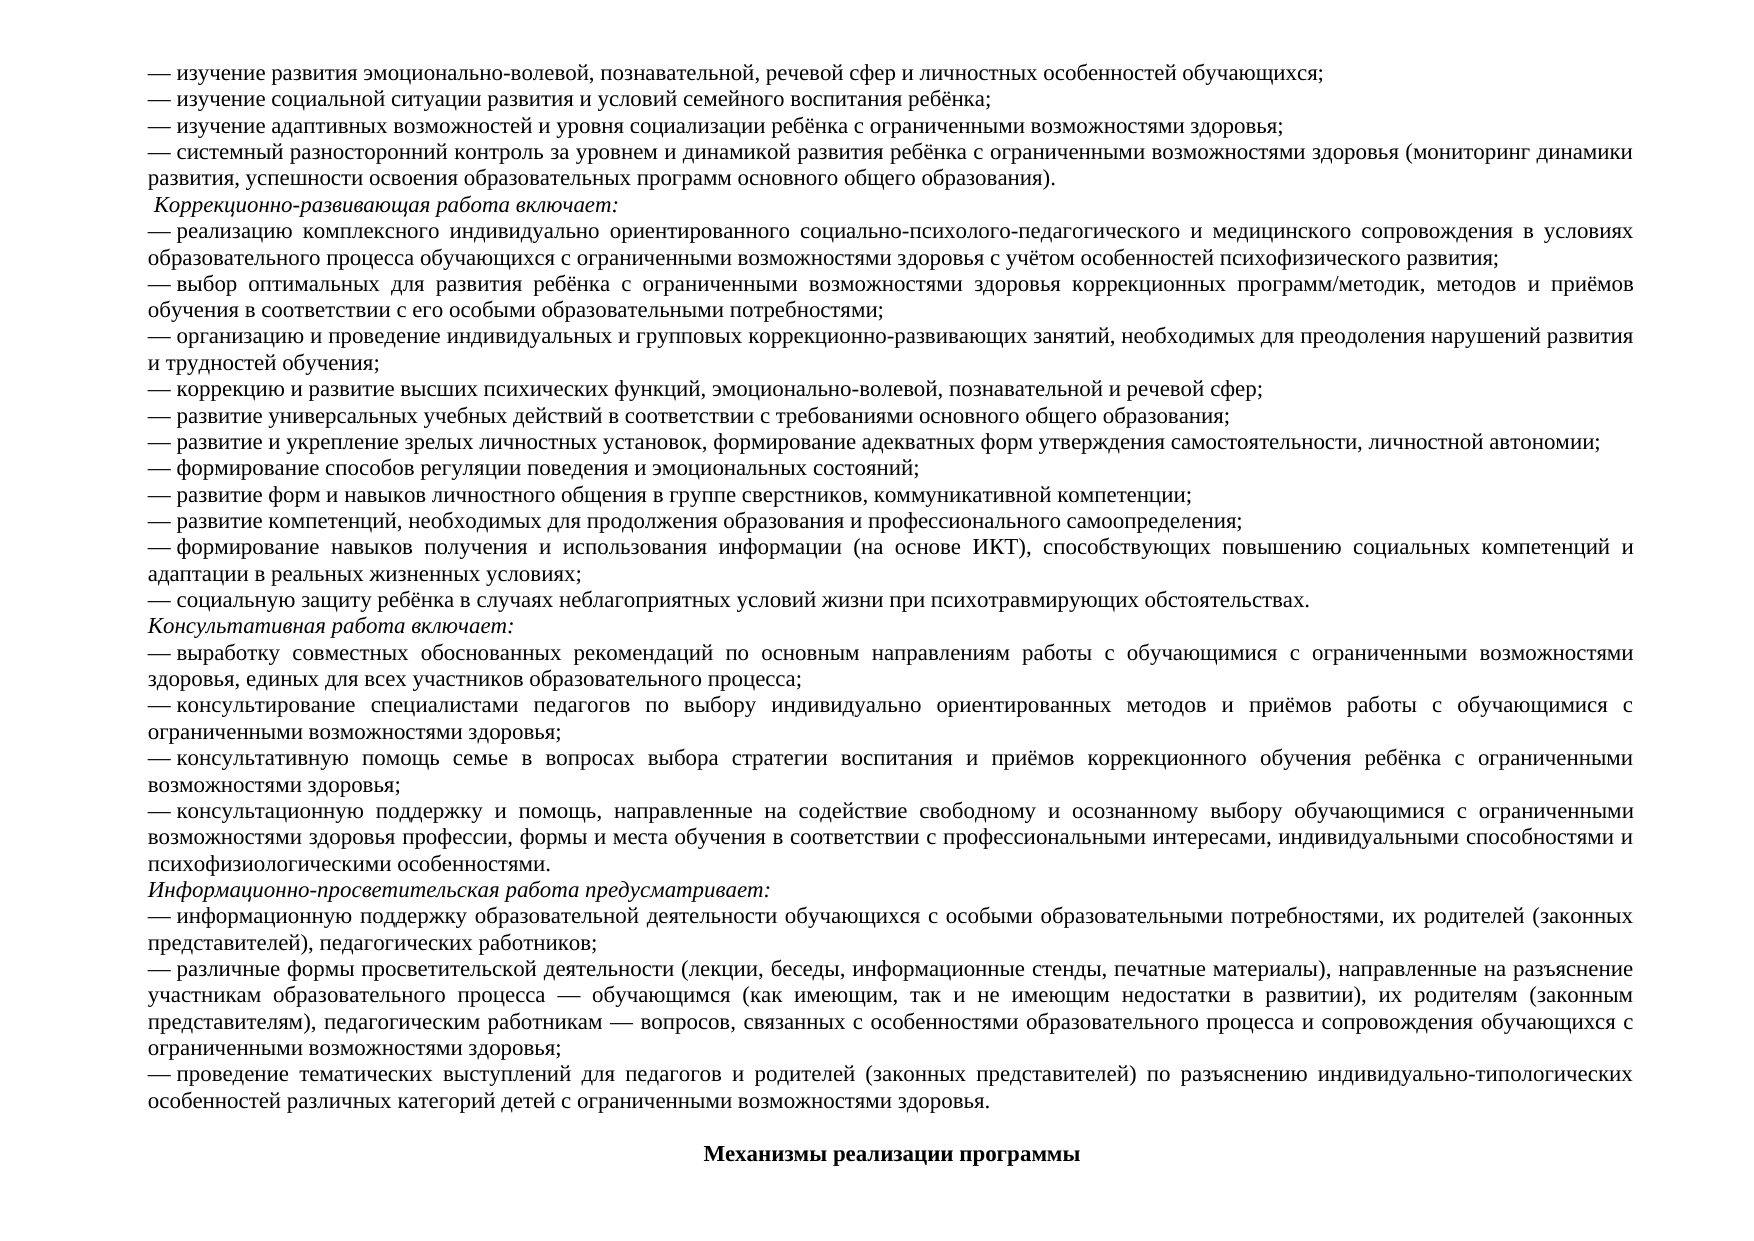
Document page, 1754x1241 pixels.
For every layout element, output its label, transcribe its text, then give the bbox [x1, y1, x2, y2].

text Коррекционно-развивающая работа включает: [148, 191, 1636, 217]
text — информационную поддержку образовательной деятельности обучающихся с особыми образовательными потребностями, их родителей (законных представителей), педагогических работников; [148, 902, 1636, 955]
text — развитие и укрепление зрелых личностных установок, формирование адекватных форм утверждения самостоятельности, личностной автономии; [148, 428, 1636, 454]
text — системный разносторонний контроль за уровнем и динамикой развития ребёнка с ограниченными возможностями здоровья (мониторинг динамики развития, успешности освоения образовательных программ основного общего образования). [148, 138, 1636, 191]
text — развитие универсальных учебных действий в соответствии с требованиями основного общего образования; [148, 402, 1636, 428]
text — формирование навыков получения и использования информации (на основе ИКТ), способствующих повышению социальных компетенций и адаптации в реальных жизненных условиях; [148, 533, 1636, 586]
text — консультативную помощь семье в вопросах выбора стратегии воспитания и приёмов коррекционного обучения ребёнка с ограниченными возможностями здоровья; [148, 744, 1636, 797]
text — различные формы просветительской деятельности (лекции, беседы, информационные стенды, печатные материалы), направленные на разъяснение участникам образовательного процесса — обучающимся (как имеющим, так и не имеющим недостатки в развитии), их родителям (законным представителям), педагогическим работникам — вопросов, связанных с особенностями образовательного процесса и сопровождения обучающихся с ограниченными возможностями здоровья; [148, 955, 1636, 1061]
text Консультативная работа включает: [148, 612, 1636, 639]
text — выбор оптимальных для развития ребёнка с ограниченными возможностями здоровья коррекционных программ/методик, методов и приёмов обучения в соответствии с его особыми образовательными потребностями; [148, 270, 1636, 323]
text — консультационную поддержку и помощь, направленные на содействие свободному и осознанному выбору обучающимися с ограниченными возможностями здоровья профессии, формы и места обучения в соответствии с профессиональными интересами, индивидуальными способностями и психофизиологическими особенностями. [148, 797, 1636, 876]
text — развитие форм и навыков личностного общения в группе сверстников, коммуникативной компетенции; [148, 481, 1636, 507]
text — изучение социальной ситуации развития и условий семейного воспитания ребёнка; [148, 85, 1636, 112]
text Информационно-просветительская работа предусматривает: [148, 876, 1636, 902]
text — коррекцию и развитие высших психических функций, эмоционально-волевой, познавательной и речевой сфер; [148, 375, 1636, 402]
text — консультирование специалистами педагогов по выбору индивидуально ориентированных методов и приёмов работы с обучающимися с ограниченными возможностями здоровья; [148, 692, 1636, 744]
text — развитие компетенций, необходимых для продолжения образования и профессионального самоопределения; [148, 507, 1636, 533]
text — изучение развития эмоционально-волевой, познавательной, речевой сфер и личностных особенностей обучающихся; [148, 59, 1636, 85]
text — социальную защиту ребёнка в случаях неблагоприятных условий жизни при психотравмирующих обстоятельствах. [148, 586, 1636, 612]
text — организацию и проведение индивидуальных и групповых коррекционно-развивающих занятий, необходимых для преодоления нарушений развития и трудностей обучения; [148, 323, 1636, 375]
text — выработку совместных обоснованных рекомендаций по основным направлениям работы с обучающимися с ограниченными возможностями здоровья, единых для всех участников образовательного процесса; [148, 639, 1636, 692]
text — реализацию комплексного индивидуально ориентированного социально-психолого-педагогического и медицинского сопровождения в условиях образовательного процесса обучающихся с ограниченными возможностями здоровья с учётом особенностей психофизического развития; [148, 217, 1636, 270]
text — проведение тематических выступлений для педагогов и родителей (законных представителей) по разъяснению индивидуально-типологических особенностей различных категорий детей с ограниченными возможностями здоровья. [148, 1061, 1636, 1113]
text — формирование способов регуляции поведения и эмоциональных состояний; [148, 454, 1636, 481]
text Механизмы реализации программы [148, 1139, 1636, 1166]
text — изучение адаптивных возможностей и уровня социализации ребёнка с ограниченными возможностями здоровья; [148, 112, 1636, 138]
